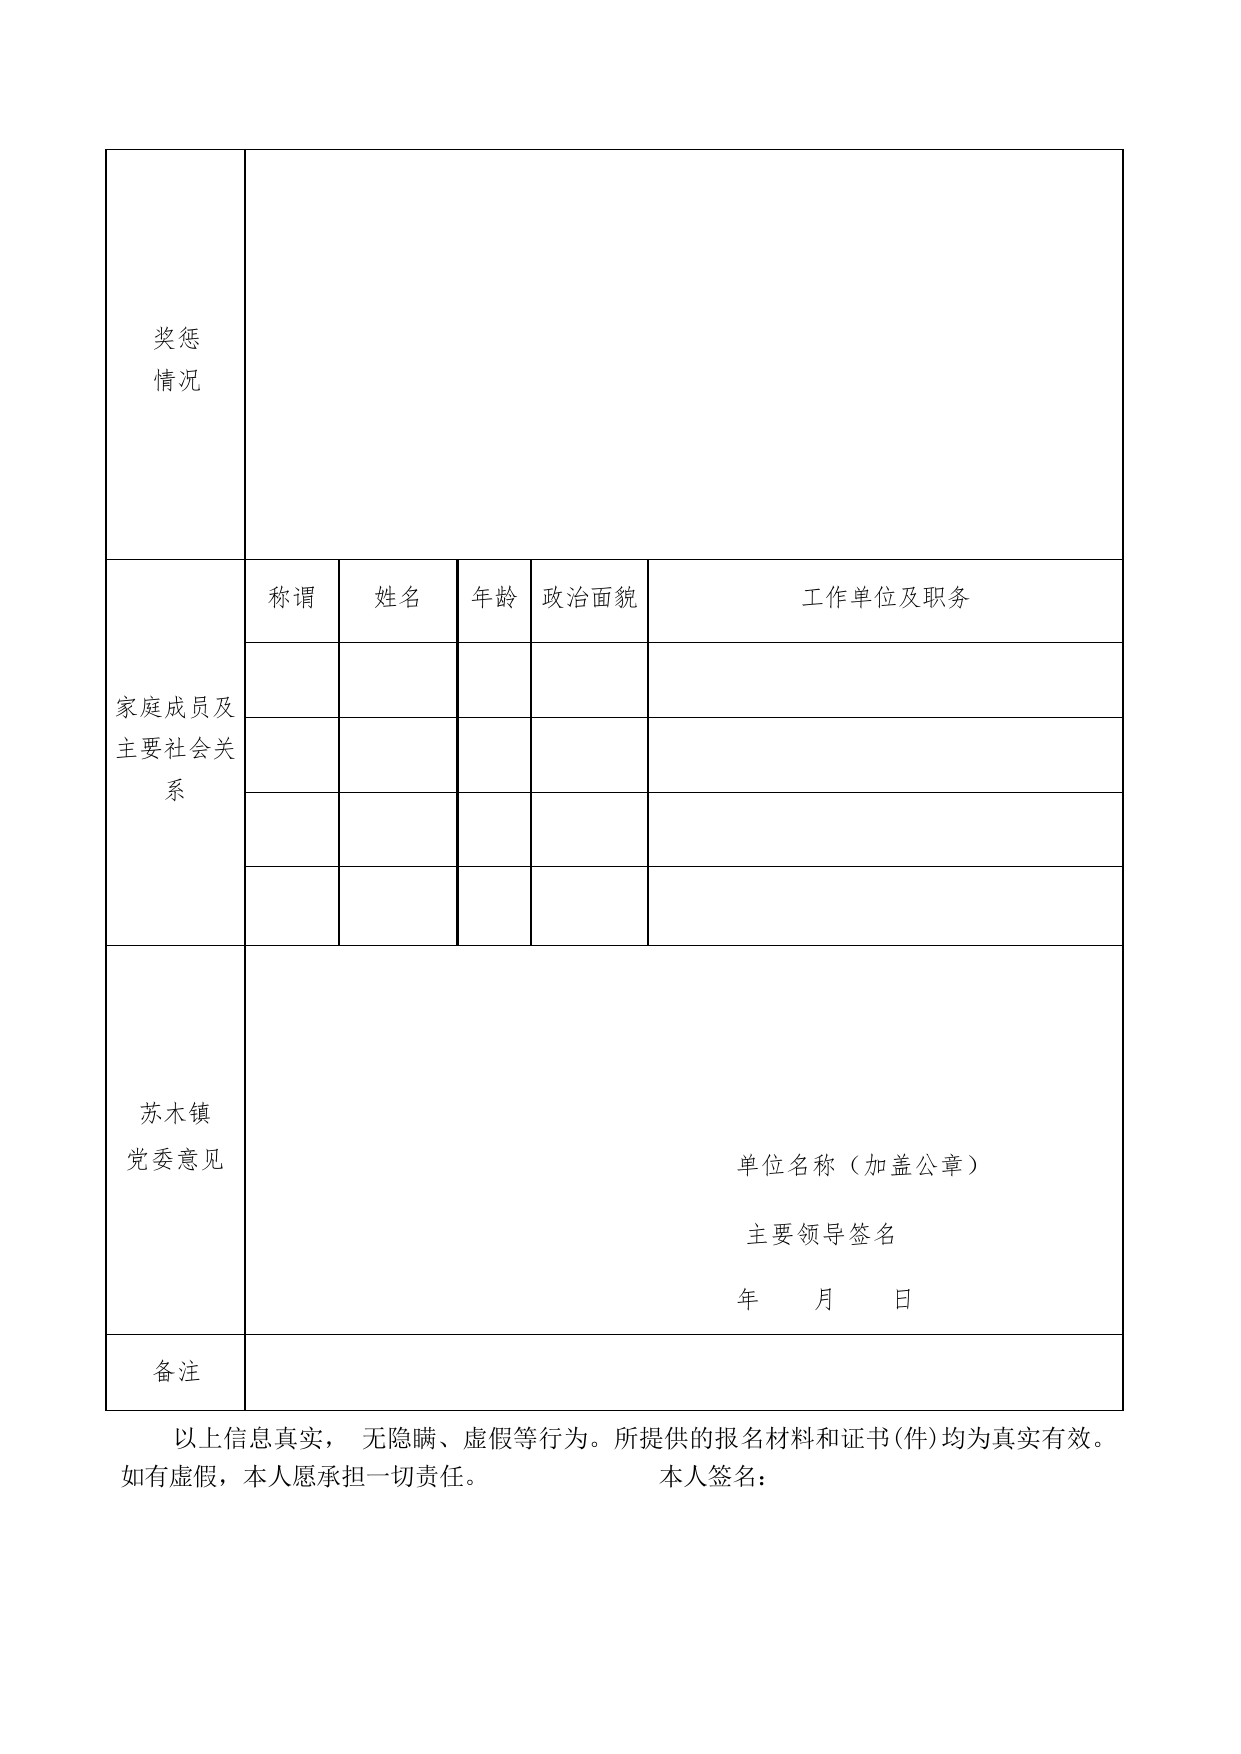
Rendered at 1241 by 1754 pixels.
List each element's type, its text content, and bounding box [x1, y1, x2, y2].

table_cell [246, 718, 338, 792]
table_cell [532, 718, 647, 792]
table_cell 姓名 [340, 560, 456, 641]
table_cell 家庭成员及主要社会关系 [107, 560, 244, 944]
table_cell [246, 1335, 1122, 1410]
table_cell [649, 793, 1122, 866]
table_cell [246, 643, 338, 717]
table_cell 年龄 [459, 560, 530, 641]
table_cell [340, 867, 456, 944]
table_cell 称谓 [246, 560, 338, 641]
table_cell [532, 867, 647, 944]
table_cell 苏木镇 党委意见 [107, 946, 244, 1334]
table_cell 单位名称（加盖公章） 主要领导签名 年 月 日 [246, 946, 1122, 1334]
table_cell [459, 643, 530, 717]
table_cell [459, 867, 530, 944]
table_cell [340, 718, 456, 792]
table_cell [532, 793, 647, 866]
table_cell [649, 718, 1122, 792]
table_cell 奖惩 情况 [107, 150, 244, 559]
table_cell [246, 793, 338, 866]
table_cell [340, 793, 456, 866]
table_cell [459, 793, 530, 866]
table_cell [532, 643, 647, 717]
table_cell [246, 867, 338, 944]
table_cell [649, 867, 1122, 944]
table_cell [459, 718, 530, 792]
table_cell 备注 [107, 1335, 244, 1410]
table_cell [340, 643, 456, 717]
text 以上信息真实， 无隐瞒、虚假等行为。所提供的报名材料和证书(件)均为真实有效。 如有虚假，本人愿承担一切责任。 本人签名： [120, 1422, 1117, 1489]
table_cell [246, 150, 1122, 559]
table_cell 工作单位及职务 [649, 560, 1122, 641]
table_cell [649, 643, 1122, 717]
table_cell 政治面貌 [532, 560, 647, 641]
